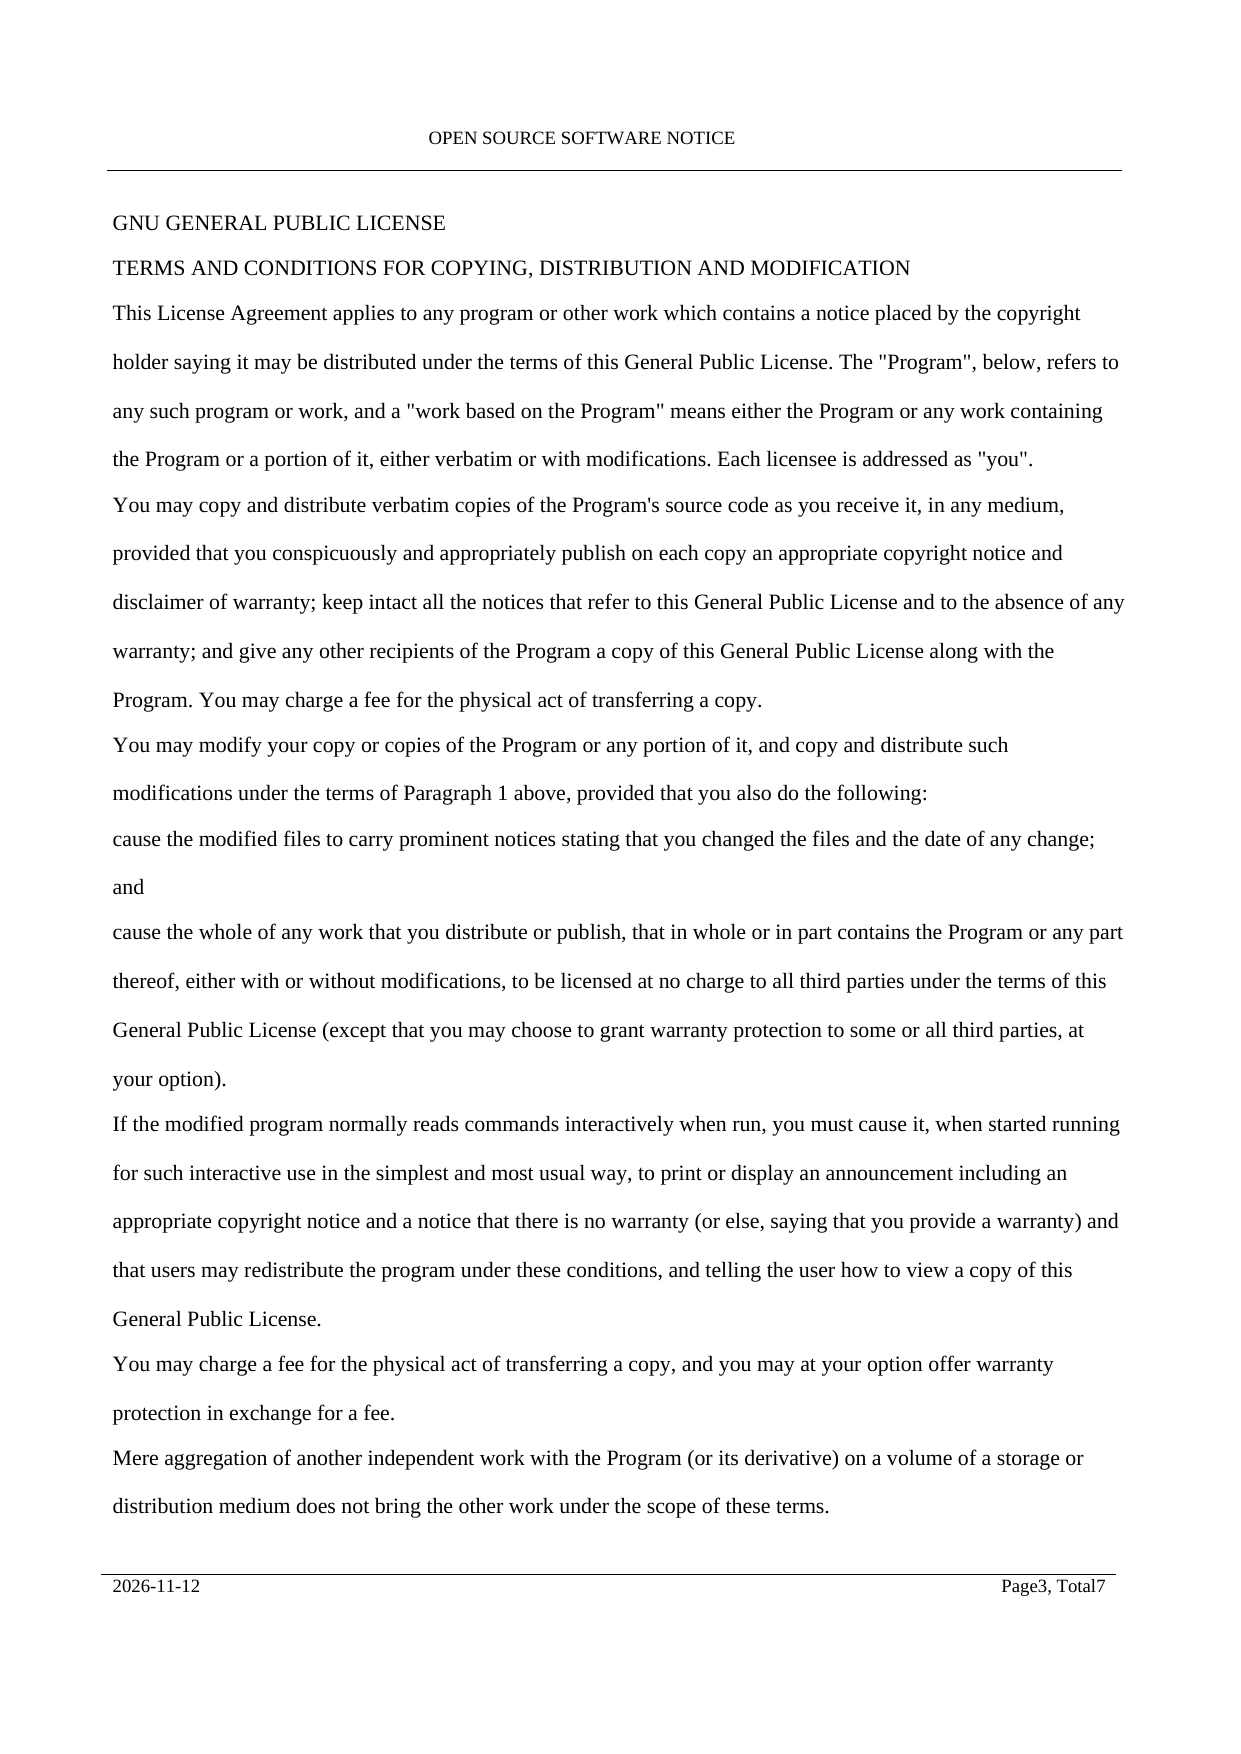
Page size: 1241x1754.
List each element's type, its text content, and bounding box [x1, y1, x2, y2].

text GNU GENERAL PUBLIC LICENSE [112, 206, 1128, 239]
text Mere aggregation of another independent work with the Program (or its derivative) on a volume of a storage or distribution medium does not bring the other work under the scope of these terms. [112, 1441, 1128, 1522]
text TERMS AND CONDITIONS FOR COPYING, DISTRIBUTION AND MODIFICATION [112, 251, 1128, 284]
text cause the modified files to carry prominent notices stating that you changed the files and the date of any change; and [112, 822, 1128, 903]
text If the modified program normally reads commands interactively when run, you must cause it, when started running for such interactive use in the simplest and most usual way, to print or display an announcement including an appropriate copyright notice and a notice that there is no warranty (or else, saying that you provide a warranty) and that users may redistribute the program under these conditions, and telling the user how to view a copy of this General Public License. [112, 1107, 1128, 1334]
text This License Agreement applies to any program or other work which contains a notice placed by the copyright holder saying it may be distributed under the terms of this General Public License. The "Program", below, refers to any such program or work, and a "work based on the Program" means either the Program or any work containing the Program or a portion of it, either verbatim or with modifications. Each licensee is addressed as "you". [112, 297, 1128, 475]
text You may charge a fee for the physical act of transferring a copy, and you may at your option offer warranty protection in exchange for a fee. [112, 1347, 1128, 1428]
text You may modify your copy or copies of the Program or any portion of it, and copy and distribute such modifications under the terms of Paragraph 1 above, provided that you also do the following: [112, 728, 1128, 809]
text You may copy and distribute verbatim copies of the Program's source code as you receive it, in any medium, provided that you conspicuously and appropriately publish on each copy an appropriate copyright notice and disclaimer of warranty; keep intact all the notices that refer to this General Public License and to the absence of any warranty; and give any other recipients of the Program a copy of this General Public License along with the Program. You may charge a fee for the physical act of transferring a copy. [112, 488, 1128, 715]
text cause the whole of any work that you distribute or publish, that in whole or in part contains the Program or any part thereof, either with or without modifications, to be licensed at no charge to all third parties under the terms of this General Public License (except that you may choose to grant warranty protection to some or all third parties, at your option). [112, 916, 1128, 1094]
